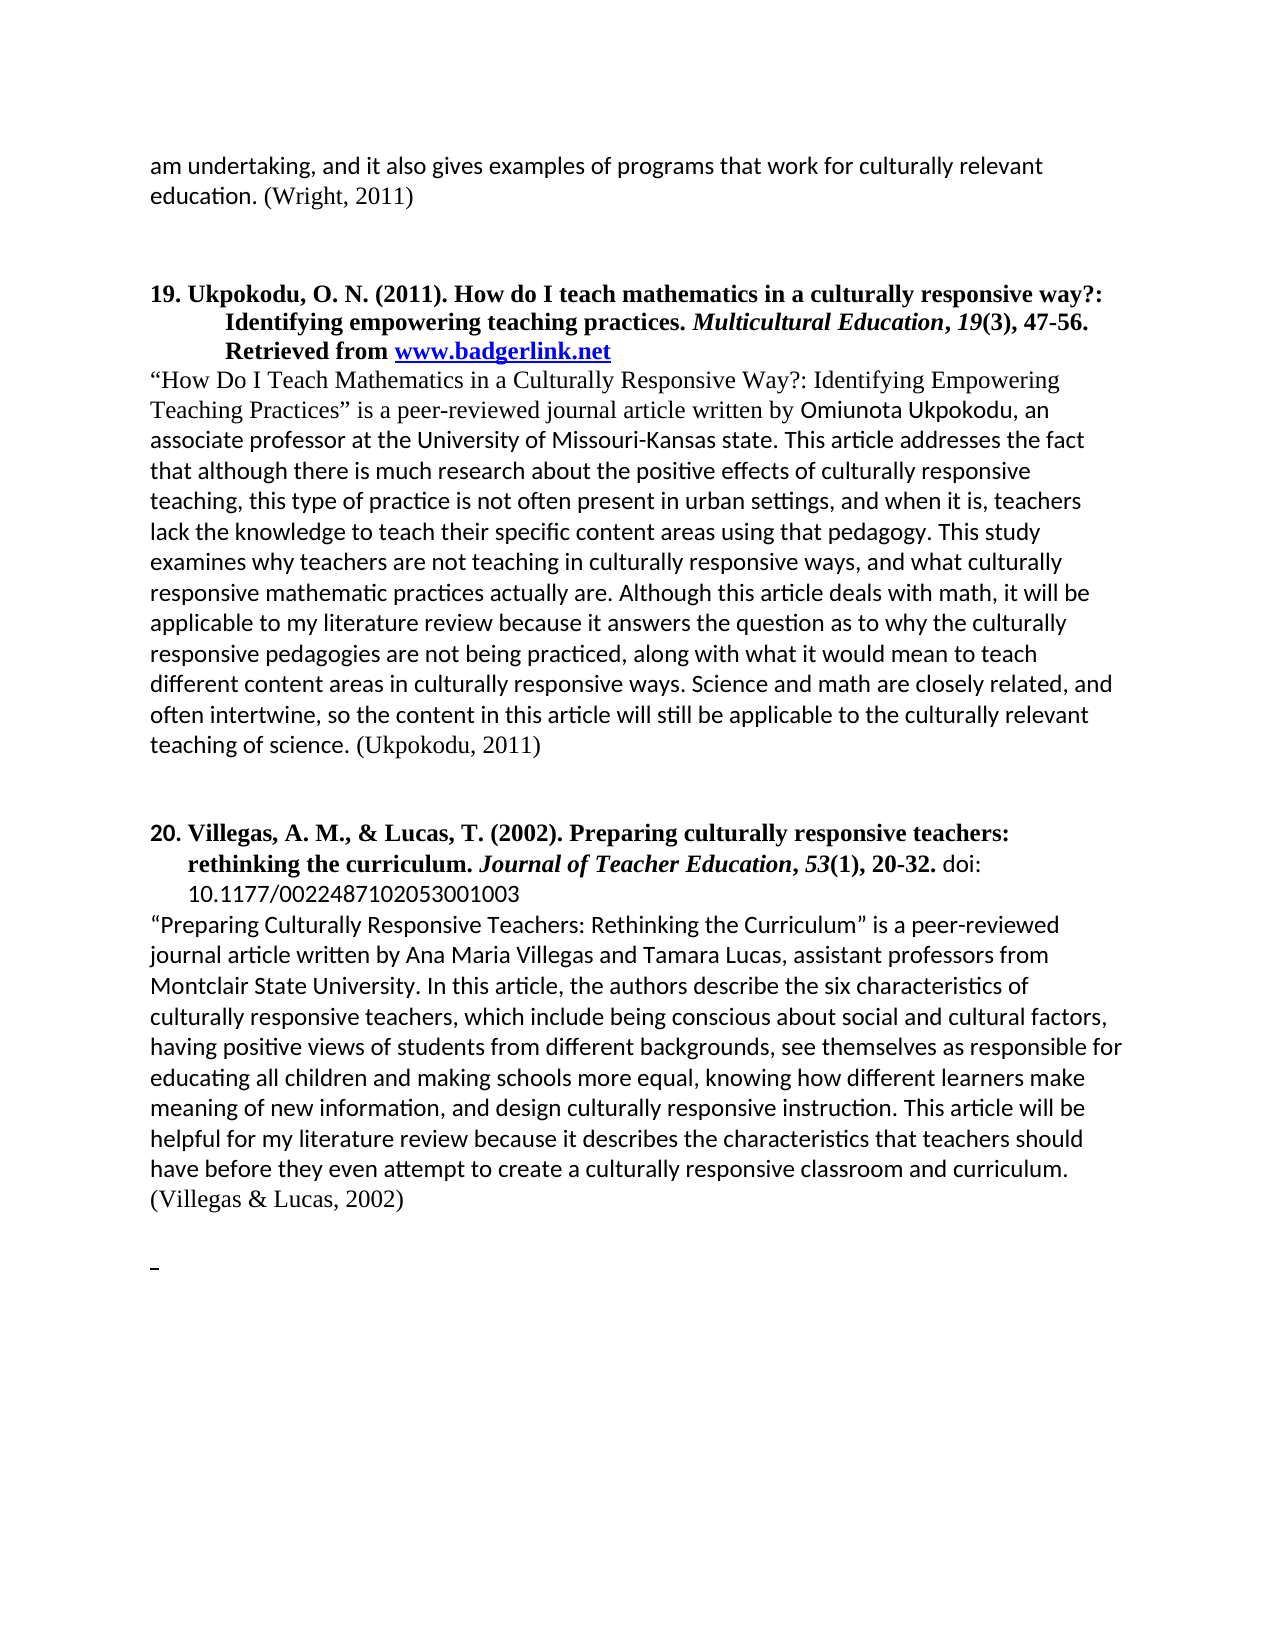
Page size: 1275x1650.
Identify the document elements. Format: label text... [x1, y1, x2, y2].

text “How Do I Teach Mathematics in a Culturally Responsive Way?: Identifying Empowering Teaching Practices” is a peer-reviewed journal article written by Omiunota Ukpokodu, an associate professor at the University of Missouri-Kansas state. This article addresses the fact that although there is much research about the positive effects of culturally responsive teaching, this type of practice is not often present in urban settings, and when it is, teachers lack the knowledge to teach their specific content areas using that pedagogy. This study examines why teachers are not teaching in culturally responsive ways, and what culturally responsive mathematic practices actually are. Although this article deals with math, it will be applicable to my literature review because it answers the question as to why the culturally responsive pedagogies are not being practiced, along with what it would mean to teach different content areas in culturally responsive ways. Science and math are closely related, and often intertwine, so the content in this article will still be applicable to the culturally relevant teaching of science. (Ukpokodu, 2011) [150, 365, 1125, 760]
list Ukpokodu, O. N. (2011). How do I teach mathematics in a culturally responsive way?: Identifying empowering teaching practices. Multicultural Education, 19(3), 47-56. Retrieved from www.badgerlink.net [150, 279, 1125, 365]
text “Preparing Culturally Responsive Teachers: Rethinking the Curriculum” is a peer-reviewed journal article written by Ana Maria Villegas and Tamara Lucas, assistant professors from Montclair State University. In this article, the authors describe the six characteristics of culturally responsive teachers, which include being conscious about social and cultural factors, having positive views of students from different backgrounds, see themselves as responsible for educating all children and making schools more equal, knowing how different learners make meaning of new information, and design culturally responsive instruction. This article will be helpful for my literature review because it describes the characteristics that teachers should have before they even attempt to create a culturally responsive classroom and curriculum. (Villegas & Lucas, 2002) [150, 909, 1125, 1212]
list Villegas, A. M., & Lucas, T. (2002). Preparing culturally responsive teachers: rethinking the curriculum. Journal of Teacher Education, 53(1), 20-32. doi: 10.1177/0022487102053001003 [150, 817, 1125, 909]
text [150, 150, 1125, 211]
